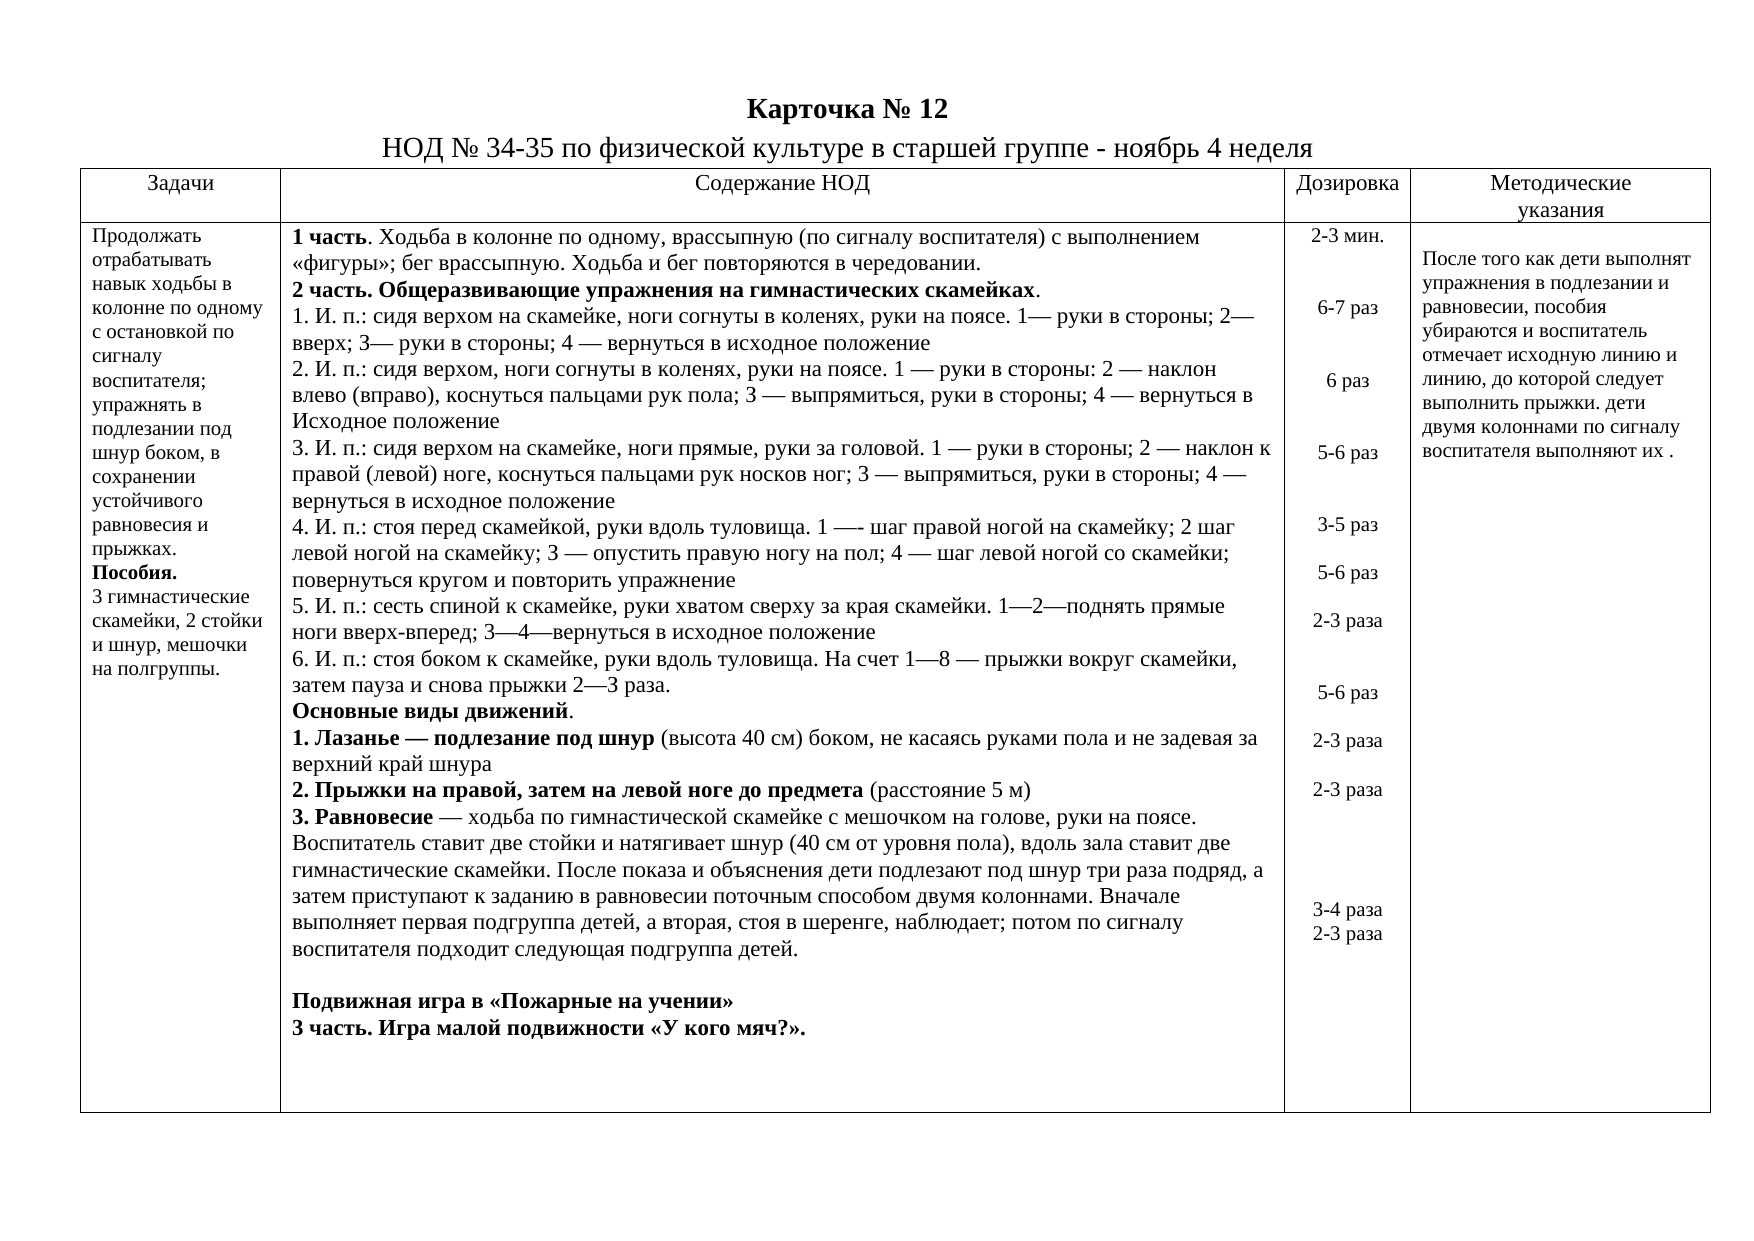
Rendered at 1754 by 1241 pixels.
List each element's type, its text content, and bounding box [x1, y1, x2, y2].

text НОД № 34-35 по физической культуре в старшей группе - ноябрь 4 неделя [59, 130, 1636, 163]
table_cell Продолжать отрабатывать навык ходьбы в колонне по одному с остановкой по сигналу воспитателя; упражнять в подлезании под шнур боком, в сохранении устойчивого равновесия и прыжках. Пособия. 3 гимнастические скамейки, 2 стойки и шнур, мешочки на полгруппы. [81, 223, 280, 1112]
table_header Задачи [81, 169, 280, 222]
table_header Дозировка [1285, 169, 1410, 222]
table_cell 2-3 мин. 6-7 раз 6 раз 5-6 раз 3-5 раз 5-6 раз 2-3 раза 5-6 раз 2-3 раза 2-3 раза 3-4 раза 2-3 раза [1285, 223, 1410, 1112]
text Карточка № 12 [59, 91, 1636, 125]
table_cell 1 часть. Ходьба в колонне по одному, врассыпную (по сигналу воспитателя) с выполнением «фигуры»; бег врассыпную. Ходьба и бег повторяются в чередовании. 2 часть. Общеразвивающие упражнения на гимнастических скамейках. 1. И. п.: сидя верхом на скамейке, ноги согнуты в коленях, руки на поясе. 1— руки в стороны; 2— вверх; З— руки в стороны; 4 — вернуться в исходное положение 2. И. п.: сидя верхом, ноги согнуты в коленях, руки на поясе. 1 — руки в стороны: 2 — наклон влево (вправо), коснуться пальцами рук пола; З — выпрямиться, руки в стороны; 4 — вернуться в Исходное положение 3. И. п.: сидя верхом на скамейке, ноги прямые, руки за головой. 1 — руки в стороны; 2 — наклон к правой (левой) ноге, коснуться пальцами рук носков ног; 3 — выпрямиться, руки в стороны; 4 — вернуться в исходное положение 4. И. п.: стоя перед скамейкой, руки вдоль туловища. 1 —- шаг правой ногой на скамейку; 2 шаг левой ногой на скамейку; З — опустить правую ногу на пол; 4 — шаг левой ногой со скамейки; повернуться кругом и повторить упражнение 5. И. п.: сесть спиной к скамейке, руки хватом сверху за края скамейки. 1—2—поднять прямые ноги вверх-вперед; 3—4—вернуться в исходное положение 6. И. п.: стоя боком к скамейке, руки вдоль туловища. На счет 1—8 — прыжки вокруг скамейки, затем пауза и снова прыжки 2—З раза. Основные виды движений. 1. Лазанье — подлезание под шнур (высота 40 см) боком, не касаясь руками пола и не задевая за верхний край шнура 2. Прыжки на правой, затем на левой ноге до предмета (расстояние 5 м) 3. Равновесие — ходьба по гимнастической скамейке с мешочком на голове, руки на поясе. Воспитатель ставит две стойки и натягивает шнур (40 см от уровня пола), вдоль зала ставит две гимнастические скамейки. После показа и объяснения дети подлезают под шнур три раза подряд, а затем приступают к заданию в равновесии поточным способом двумя колоннами. Вначале выполняет первая подгруппа детей, а вторая, стоя в шеренге, наблюдает; потом по сигналу воспитателя подходит следующая подгруппа детей. Подвижная игра в «Пожарные на учении» 3 часть. Игра малой подвижности «У кого мяч?». [281, 223, 1284, 1112]
table_cell После того как дети выполнят упражнения в подлезании и равновесии, пособия убираются и воспитатель отмечает исходную линию и линию, до которой следует выполнить прыжки. дети двумя колоннами по сигналу воспитателя выполняют их . [1411, 245, 1710, 1112]
table_cell [1411, 223, 1710, 245]
table_header Методические указания [1411, 169, 1710, 222]
table_header Содержание НОД [281, 169, 1284, 222]
